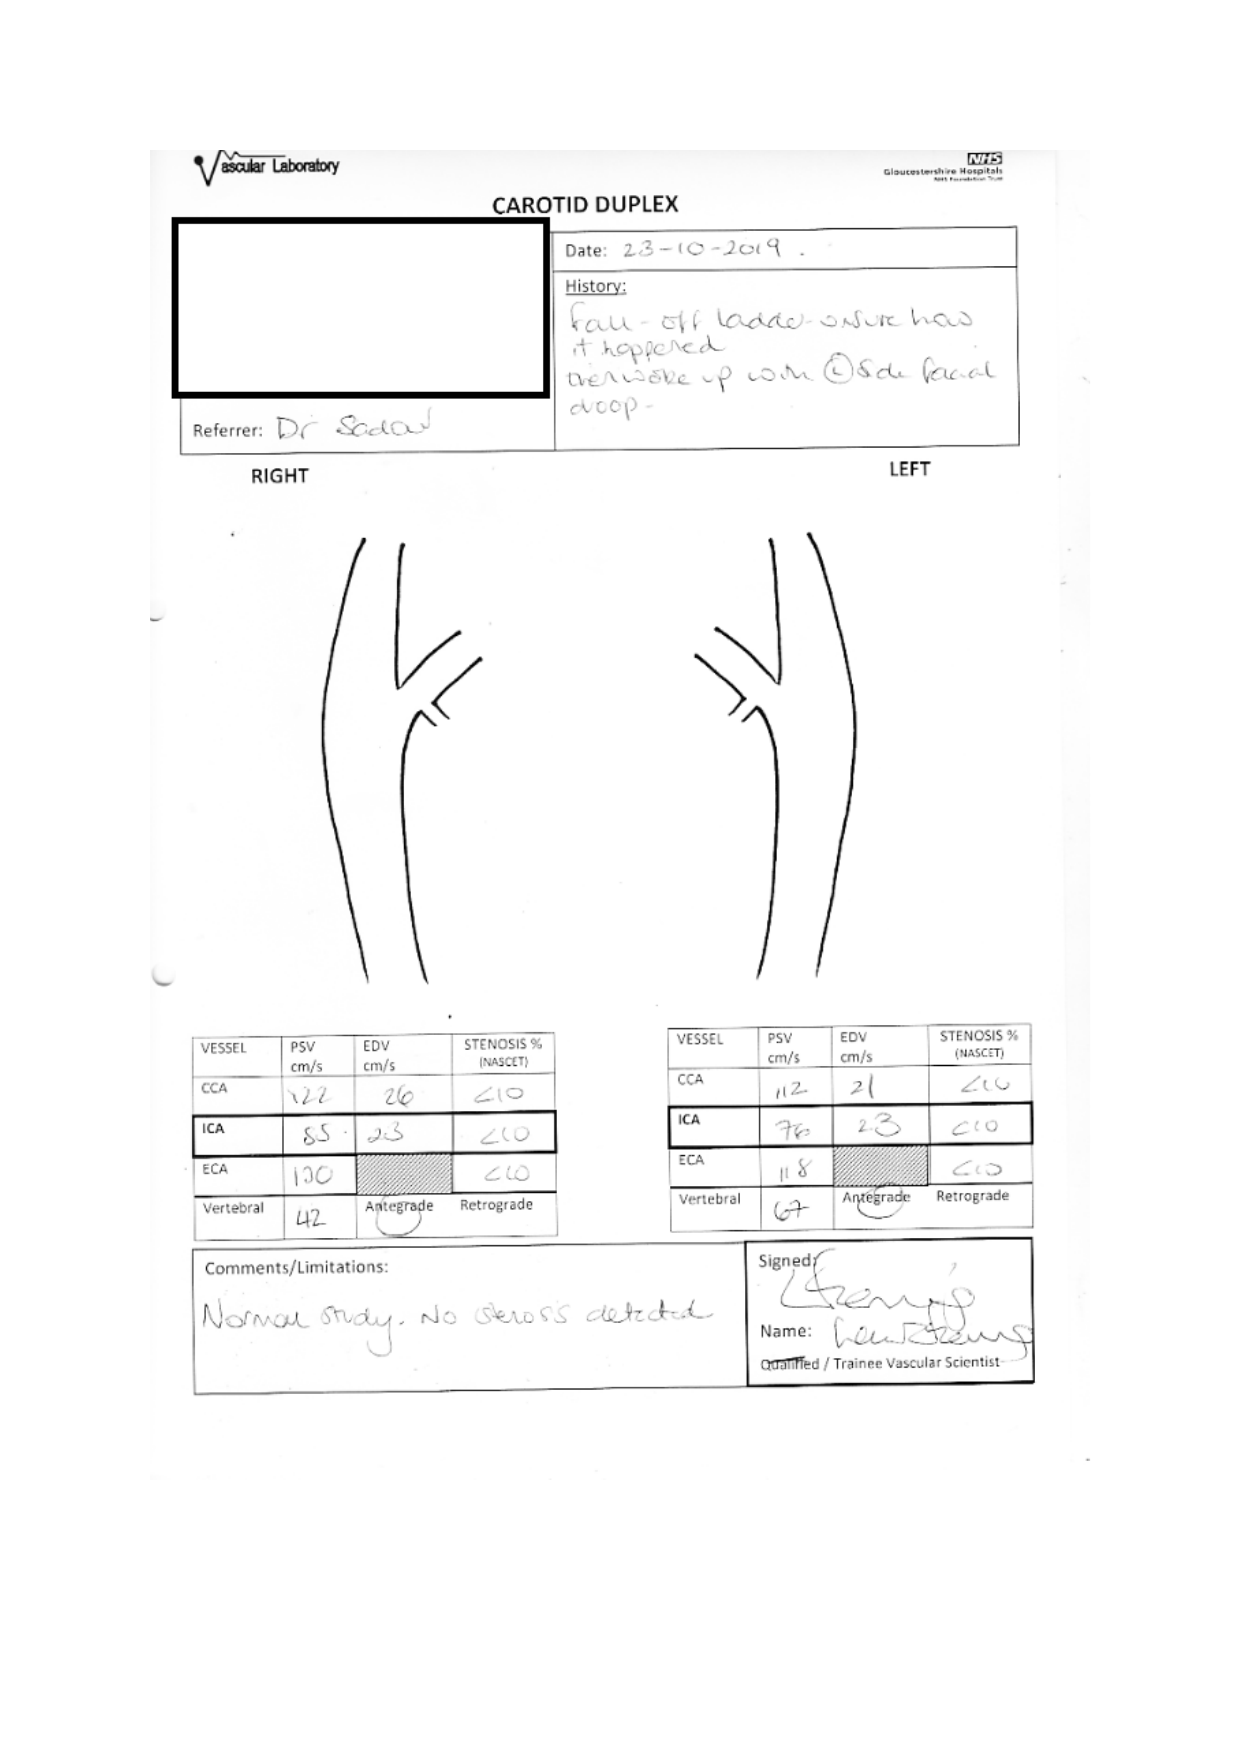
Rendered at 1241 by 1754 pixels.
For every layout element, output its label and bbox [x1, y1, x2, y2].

picture [150, 150, 1091, 1480]
